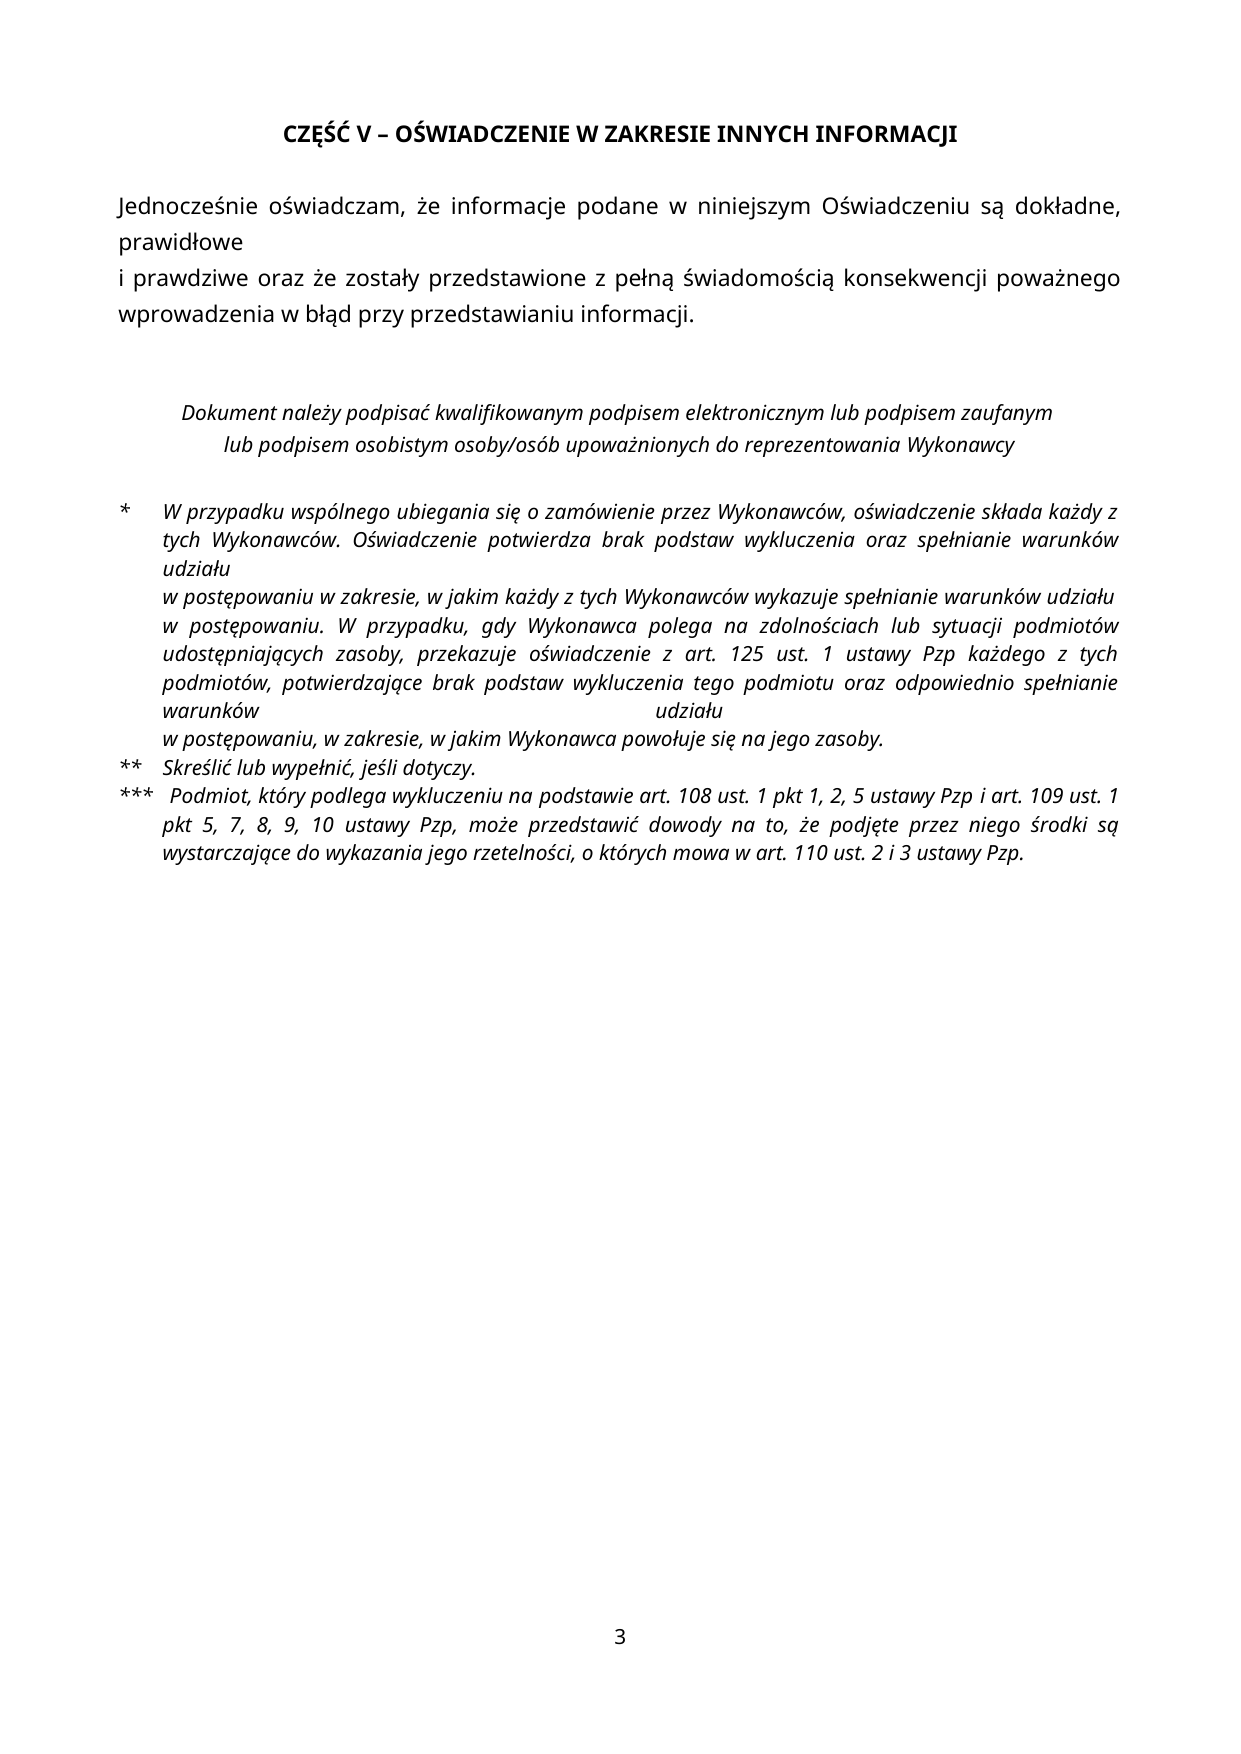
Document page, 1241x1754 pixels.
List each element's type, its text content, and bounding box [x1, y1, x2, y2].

text CZĘŚĆ V – OŚWIADCZENIE W ZAKRESIE INNYCH INFORMACJI [118, 118, 1122, 149]
text ** Skreślić lub wypełnić, jeśli dotyczy. [118, 753, 1122, 781]
text Dokument należy podpisać kwalifikowanym podpisem elektronicznym lub podpisem zaufanym lub podpisem osobistym osoby/osób upoważnionych do reprezentowania Wykonawcy [118, 398, 1122, 459]
list Jednocześnie oświadczam, że informacje podane w niniejszym Oświadczeniu są dokładne, prawidłowe i prawdziwe oraz że zostały przedstawione z pełną świadomością konsekwencji poważnego wprowadzenia w błąd przy przedstawianiu informacji. [118, 190, 1122, 329]
text * W przypadku wspólnego ubiegania się o zamówienie przez Wykonawców, oświadczenie składa każdy z tych Wykonawców. Oświadczenie potwierdza brak podstaw wykluczenia oraz spełnianie warunków udziału w postępowaniu w zakresie, w jakim każdy z tych Wykonawców wykazuje spełnianie warunków udziału w postępowaniu. W przypadku, gdy Wykonawca polega na zdolnościach lub sytuacji podmiotów udostępniających zasoby, przekazuje oświadczenie z art. 125 ust. 1 ustawy Pzp każdego z tych podmiotów, potwierdzające brak podstaw wykluczenia tego podmiotu oraz odpowiednio spełnianie warunków udziału w postępowaniu, w zakresie, w jakim Wykonawca powołuje się na jego zasoby. [118, 497, 1122, 753]
text *** Podmiot, który podlega wykluczeniu na podstawie art. 108 ust. 1 pkt 1, 2, 5 ustawy Pzp i art. 109 ust. 1 pkt 5, 7, 8, 9, 10 ustawy Pzp, może przedstawić dowody na to, że podjęte przez niego środki są wystarczające do wykazania jego rzetelności, o których mowa w art. 110 ust. 2 i 3 ustawy Pzp. [118, 781, 1122, 867]
